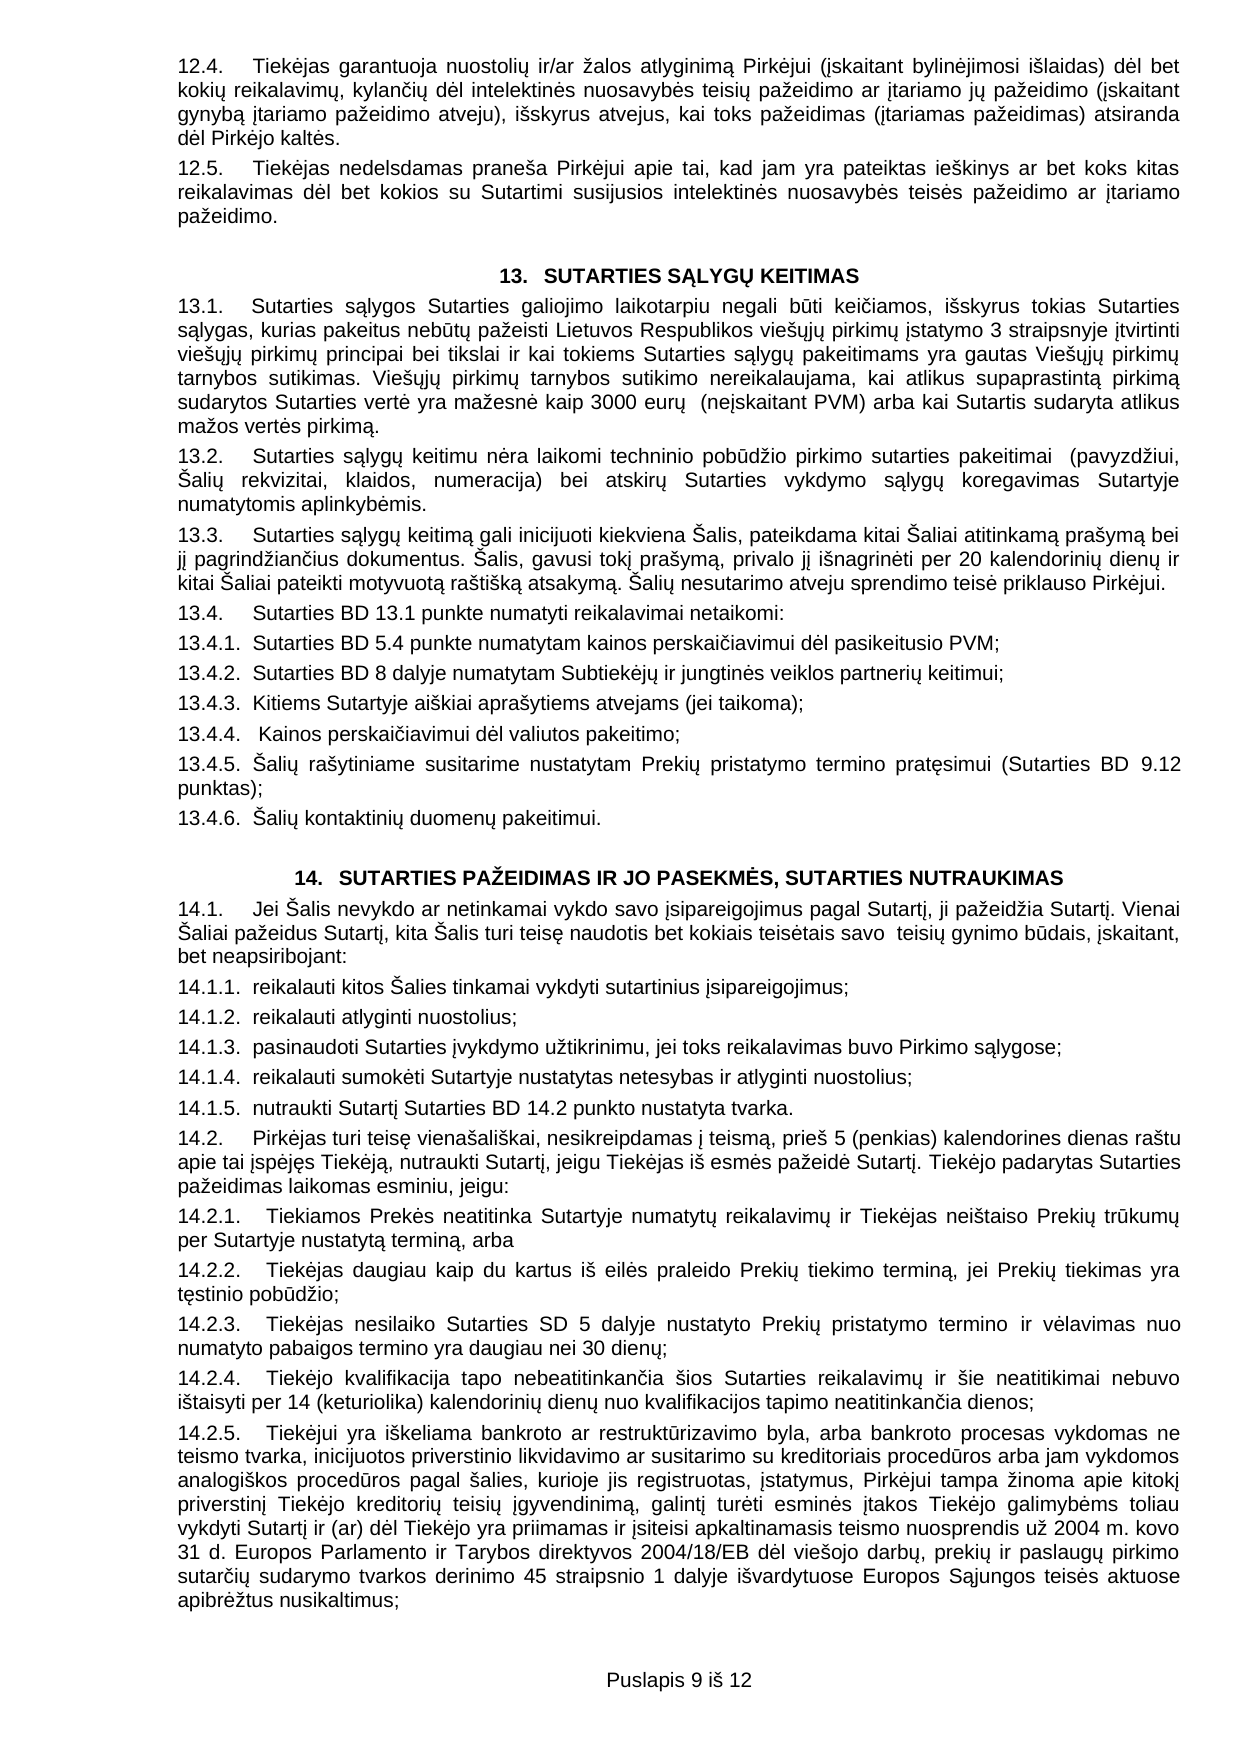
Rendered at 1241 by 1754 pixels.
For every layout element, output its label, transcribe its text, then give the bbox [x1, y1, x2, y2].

subtitle SUTARTIES PAŽEIDIMAS IR JO PASEKMĖS, SUTARTIES NUTRAUKIMAS [177, 866, 1181, 890]
list Kainos perskaičiavimui dėl valiutos pakeitimo; [177, 721, 1181, 745]
subtitle Jei Šalis nevykdo ar netinkamai vykdo savo įsipareigojimus pagal Sutartį, ji pažeidžia Sutartį. Vienai Šaliai pažeidus Sutartį, kita Šalis turi teisę naudotis bet kokiais teisėtais savo teisių gynimo būdais, įskaitant, bet neapsiribojant: [177, 896, 1181, 968]
list Sutarties BD 8 dalyje numatytam Subtiekėjų ir jungtinės veiklos partnerių keitimui; [177, 661, 1181, 685]
list Tiekėjas garantuoja nuostolių ir/ar žalos atlyginimą Pirkėjui (įskaitant bylinėjimosi išlaidas) dėl bet kokių reikalavimų, kylančių dėl intelektinės nuosavybės teisių pažeidimo ar įtariamo jų pažeidimo (įskaitant gynybą įtariamo pažeidimo atveju), išskyrus atvejus, kai toks pažeidimas (įtariamas pažeidimas) atsiranda dėl Pirkėjo kaltės. [177, 54, 1181, 149]
list Sutarties sąlygos Sutarties galiojimo laikotarpiu negali būti keičiamos, išskyrus tokias Sutarties sąlygas, kurias pakeitus nebūtų pažeisti Lietuvos Respublikos viešųjų pirkimų įstatymo 3 straipsnyje įtvirtinti viešųjų pirkimų principai bei tikslai ir kai tokiems Sutarties sąlygų pakeitimams yra gautas Viešųjų pirkimų tarnybos sutikimas. Viešųjų pirkimų tarnybos sutikimo nereikalaujama, kai atlikus supaprastintą pirkimą sudarytos Sutarties vertė yra mažesnė kaip 3000 eurų (neįskaitant PVM) arba kai Sutartis sudaryta atlikus mažos vertės pirkimą. [177, 294, 1181, 438]
list Sutarties BD 13.1 punkte numatyti reikalavimai netaikomi: [177, 601, 1181, 624]
list Tiekėjas nedelsdamas praneša Pirkėjui apie tai, kad jam yra pateiktas ieškinys ar bet koks kitas reikalavimas dėl bet kokios su Sutartimi susijusios intelektinės nuosavybės teisės pažeidimo ar įtariamo pažeidimo. [177, 156, 1181, 228]
list Šalių kontaktinių duomenų pakeitimui. [177, 806, 1181, 830]
list reikalauti sumokėti Sutartyje nustatytas netesybas ir atlyginti nuostolius; [177, 1065, 1181, 1089]
list pasinaudoti Sutarties įvykdymo užtikrinimu, jei toks reikalavimas buvo Pirkimo sąlygose; [177, 1035, 1181, 1059]
list Tiekėjas nesilaiko Sutarties SD 5 dalyje nustatyto Prekių pristatymo termino ir vėlavimas nuo numatyto pabaigos termino yra daugiau nei 30 dienų; [177, 1312, 1181, 1360]
list Šalių rašytiniame susitarime nustatytam Prekių pristatymo termino pratęsimui (Sutarties BD 9.12 punktas); [177, 752, 1181, 799]
list Kitiems Sutartyje aiškiai aprašytiems atvejams (jei taikoma); [177, 691, 1181, 715]
list Sutarties BD 5.4 punkte numatytam kainos perskaičiavimui dėl pasikeitusio PVM; [177, 631, 1181, 655]
list SUTARTIES SĄLYGŲ KEITIMAS [177, 264, 1181, 288]
list Tiekėjas daugiau kaip du kartus iš eilės praleido Prekių tiekimo terminą, jei Prekių tiekimas yra tęstinio pobūdžio; [177, 1258, 1181, 1306]
list reikalauti kitos Šalies tinkamai vykdyti sutartinius įsipareigojimus; [177, 974, 1181, 998]
list Tiekėjo kvalifikacija tapo nebeatitinkančia šios Sutarties reikalavimų ir šie neatitikimai nebuvo ištaisyti per 14 (keturiolika) kalendorinių dienų nuo kvalifikacijos tapimo neatitinkančia dienos; [177, 1366, 1181, 1414]
list reikalauti atlyginti nuostolius; [177, 1005, 1181, 1029]
list nutraukti Sutartį Sutarties BD 14.2 punkto nustatyta tvarka. [177, 1095, 1181, 1119]
list Sutarties sąlygų keitimą gali inicijuoti kiekviena Šalis, pateikdama kitai Šaliai atitinkamą prašymą bei jį pagrindžiančius dokumentus. Šalis, gavusi tokį prašymą, privalo jį išnagrinėti per 20 kalendorinių dienų ir kitai Šaliai pateikti motyvuotą raštišką atsakymą. Šalių nesutarimo atveju sprendimo teisė priklauso Pirkėjui. [177, 522, 1181, 594]
list Tiekėjui yra iškeliama bankroto ar restruktūrizavimo byla, arba bankroto procesas vykdomas ne teismo tvarka, inicijuotos priverstinio likvidavimo ar susitarimo su kreditoriais procedūros arba jam vykdomos analogiškos procedūros pagal šalies, kurioje jis registruotas, įstatymus, Pirkėjui tampa žinoma apie kitokį priverstinį Tiekėjo kreditorių teisių įgyvendinimą, galintį turėti esminės įtakos Tiekėjo galimybėms toliau vykdyti Sutartį ir (ar) dėl Tiekėjo yra priimamas ir įsiteisi apkaltinamasis teismo nuosprendis už 2004 m. kovo 31 d. Europos Parlamento ir Tarybos direktyvos 2004/18/EB dėl viešojo darbų, prekių ir paslaugų pirkimo sutarčių sudarymo tvarkos derinimo 45 straipsnio 1 dalyje išvardytuose Europos Sąjungos teisės aktuose apibrėžtus nusikaltimus; [177, 1420, 1181, 1612]
list Pirkėjas turi teisę vienašališkai, nesikreipdamas į teismą, prieš 5 (penkias) kalendorines dienas raštu apie tai įspėjęs Tiekėją, nutraukti Sutartį, jeigu Tiekėjas iš esmės pažeidė Sutartį. Tiekėjo padarytas Sutarties pažeidimas laikomas esminiu, jeigu: [177, 1126, 1181, 1197]
list Tiekiamos Prekės neatitinka Sutartyje numatytų reikalavimų ir Tiekėjas neištaiso Prekių trūkumų per Sutartyje nustatytą terminą, arba [177, 1204, 1181, 1252]
list Sutarties sąlygų keitimu nėra laikomi techninio pobūdžio pirkimo sutarties pakeitimai (pavyzdžiui, Šalių rekvizitai, klaidos, numeracija) bei atskirų Sutarties vykdymo sąlygų koregavimas Sutartyje numatytomis aplinkybėmis. [177, 444, 1181, 516]
